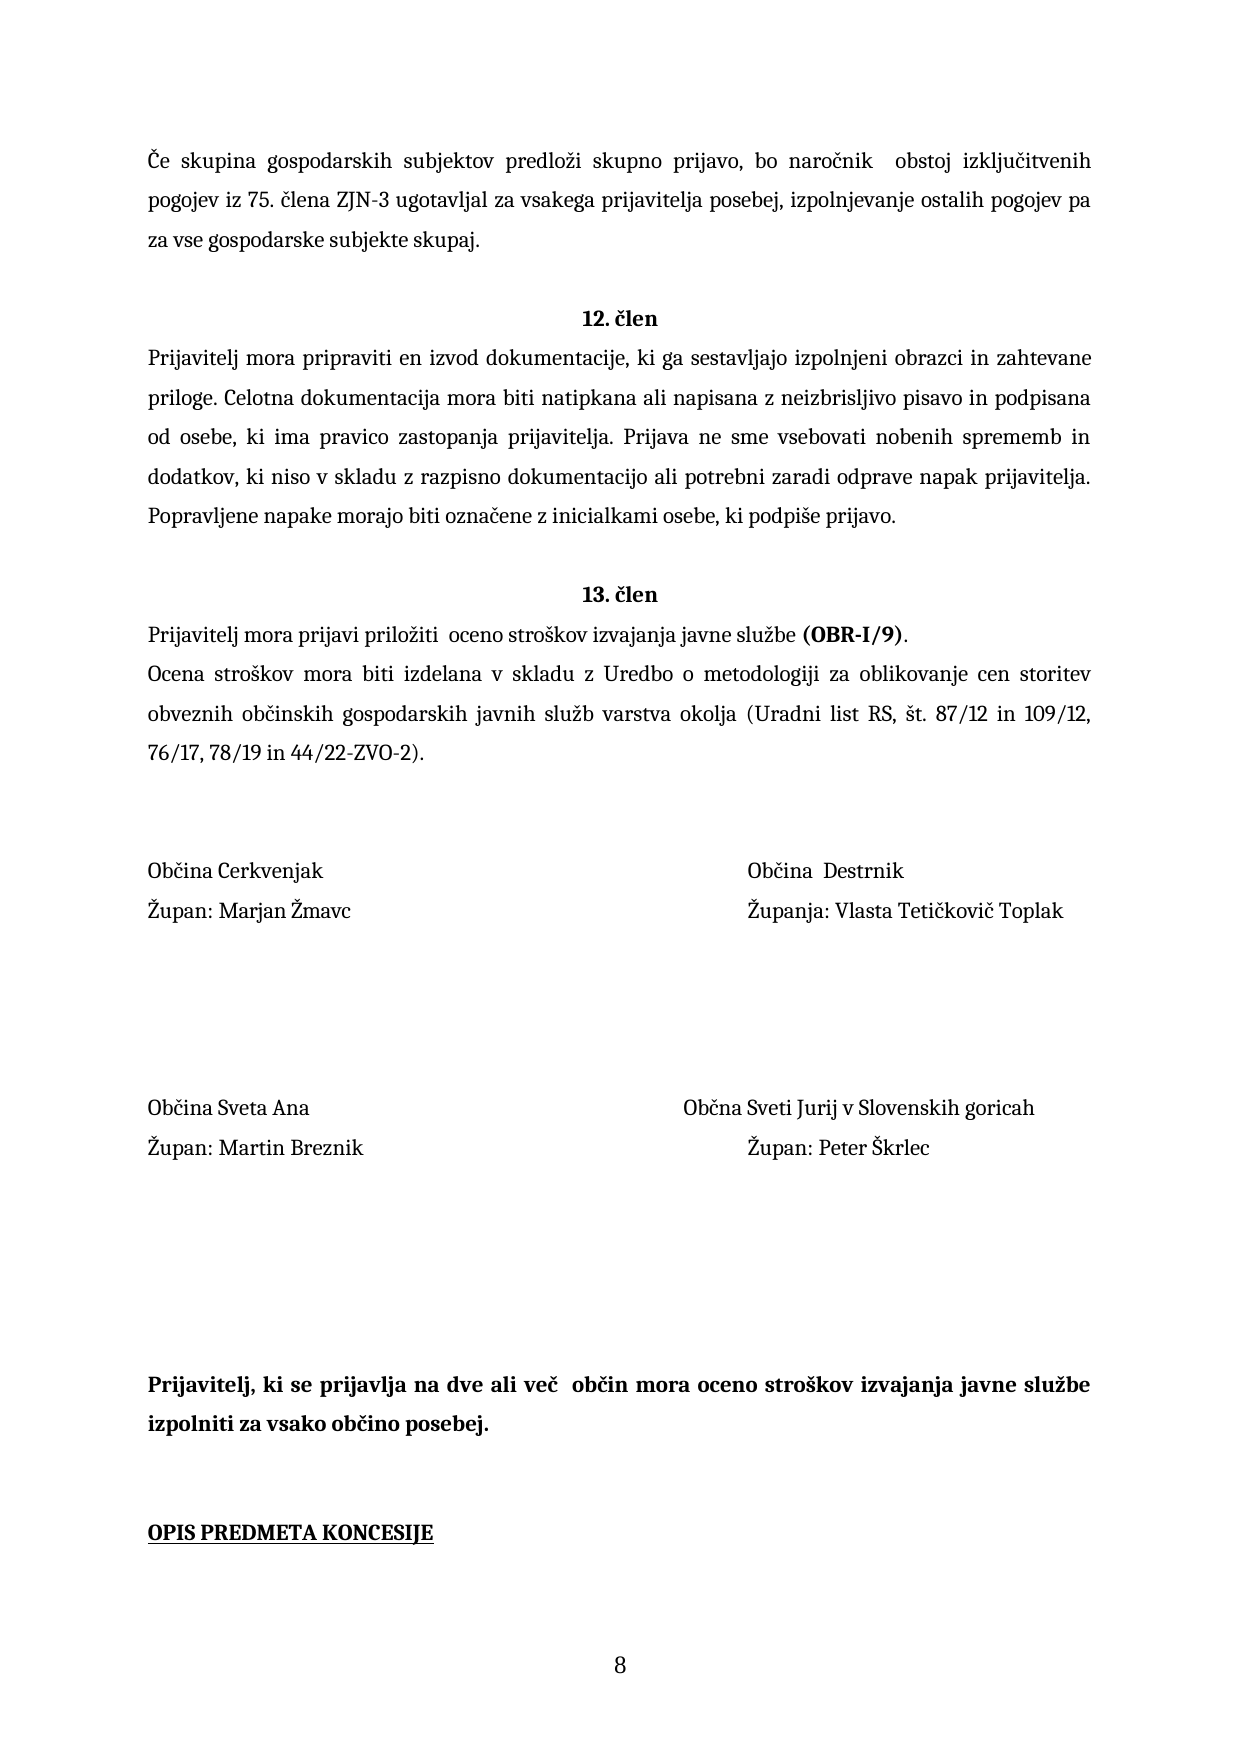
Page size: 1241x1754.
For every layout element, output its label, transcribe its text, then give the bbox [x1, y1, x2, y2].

text Župan: Martin Breznik Župan: Peter Škrlec [148, 1134, 1093, 1161]
text Ocena stroškov mora biti izdelana v skladu z Uredbo o metodologiji za oblikovanje cen storitev obveznih občinskih gospodarskih javnih služb varstva okolja (Uradni list RS, št. 87/12 in 109/12, 76/17, 78/19 in 44/22-ZVO-2). [148, 661, 1093, 766]
text Če skupina gospodarskih subjektov predloži skupno prijavo, bo naročnik obstoj izključitvenih pogojev iz 75. člena ZJN-3 ugotavljal za vsakega prijavitelja posebej, izpolnjevanje ostalih pogojev pa za vse gospodarske subjekte skupaj. [148, 148, 1093, 253]
list Prijavitelj mora pripraviti en izvod dokumentacije, ki ga sestavljajo izpolnjeni obrazci in zahtevane priloge. Celotna dokumentacija mora biti natipkana ali napisana z neizbrisljivo pisavo in podpisana od osebe, ki ima pravico zastopanja prijavitelja. Prijava ne sme vsebovati nobenih sprememb in dodatkov, ki niso v skladu z razpisno dokumentacijo ali potrebni zaradi odprave napak prijavitelja. Popravljene napake morajo biti označene z inicialkami osebe, ki podpiše prijavo. [148, 345, 1093, 529]
text OPIS PREDMETA KONCESIJE [148, 1520, 1093, 1546]
text 12. člen [148, 306, 1093, 332]
text 13. člen [148, 582, 1093, 608]
text Prijavitelj, ki se prijavlja na dve ali več občin mora oceno stroškov izvajanja javne službe izpolniti za vsako občino posebej. [148, 1371, 1093, 1437]
text Župan: Marjan Žmavc Županja: Vlasta Tetičkovič Toplak [148, 898, 1093, 924]
text Prijavitelj mora prijavi priložiti oceno stroškov izvajanja javne službe (OBR-I/9). [148, 621, 1093, 648]
text Občina Sveta Ana Občna Sveti Jurij v Slovenskih goricah [148, 1095, 1093, 1121]
text Občina Cerkvenjak Občina Destrnik [148, 858, 1093, 884]
